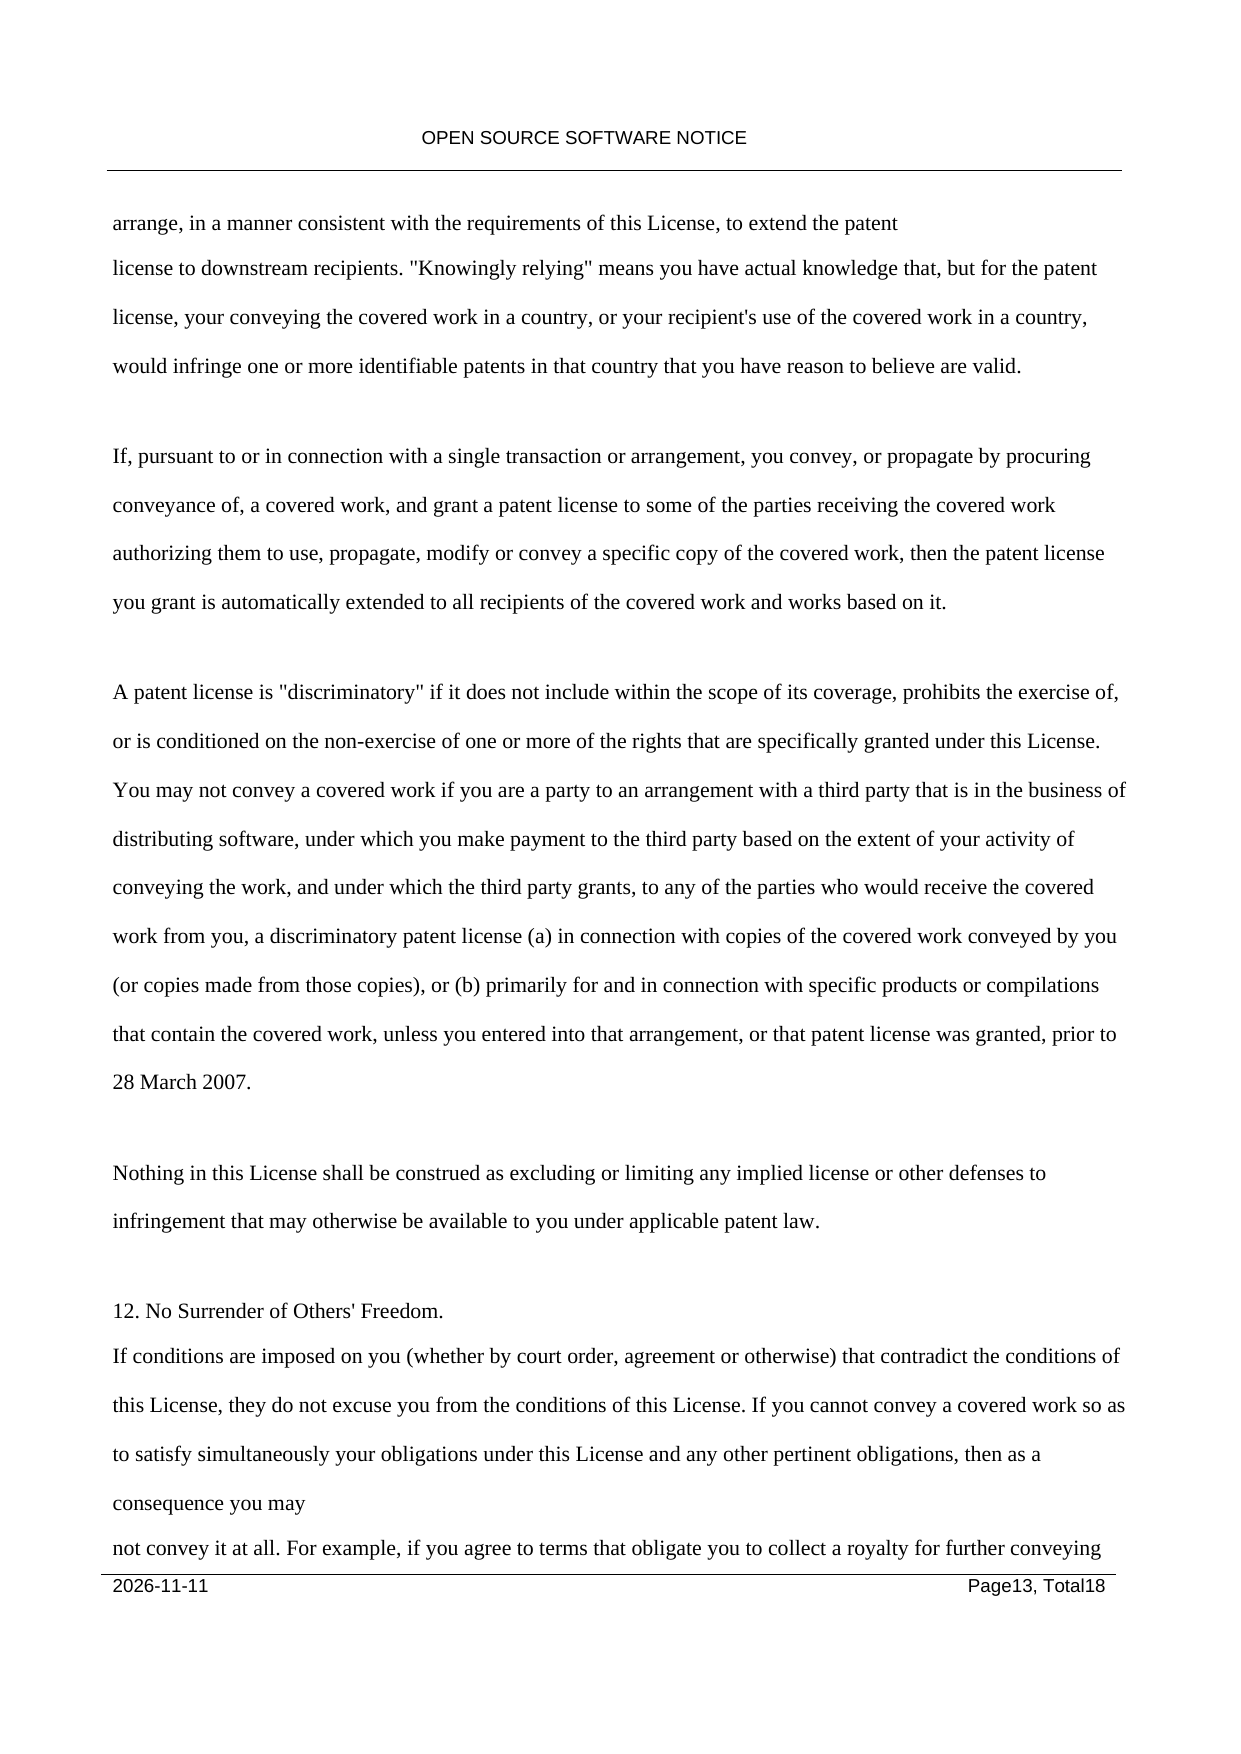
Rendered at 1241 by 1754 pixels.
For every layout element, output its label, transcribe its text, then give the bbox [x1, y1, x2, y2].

text If conditions are imposed on you (whether by court order, agreement or otherwise) that contradict the conditions of this License, they do not excuse you from the conditions of this License. If you cannot convey a covered work so as to satisfy simultaneously your obligations under this License and any other pertinent obligations, then as a consequence you may [112, 1340, 1128, 1519]
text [112, 1531, 1128, 1564]
text license to downstream recipients. "Knowingly relying" means you have actual knowledge that, but for the patent license, your conveying the covered work in a country, or your recipient's use of the covered work in a country, would infringe one or more identifiable patents in that country that you have reason to believe are valid. [112, 251, 1128, 381]
text Nothing in this License shall be construed as excluding or limiting any implied license or other defenses to infringement that may otherwise be available to you under applicable patent law. [112, 1156, 1128, 1237]
text 12. No Surrender of Others' Freedom. [112, 1295, 1128, 1327]
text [112, 206, 1128, 239]
text If, pursuant to or in connection with a single transaction or arrangement, you convey, or propagate by procuring conveyance of, a covered work, and grant a patent license to some of the parties receiving the covered work authorizing them to use, propagate, modify or convey a specific copy of the covered work, then the patent license you grant is automatically extended to all recipients of the covered work and works based on it. [112, 439, 1128, 618]
text A patent license is "discriminatory" if it does not include within the scope of its coverage, prohibits the exercise of, or is conditioned on the non-exercise of one or more of the rights that are specifically granted under this License. You may not convey a covered work if you are a party to an arrangement with a third party that is in the business of distributing software, under which you make payment to the third party based on the extent of your activity of conveying the work, and under which the third party grants, to any of the parties who would receive the covered work from you, a discriminatory patent license (a) in connection with copies of the covered work conveyed by you (or copies made from those copies), or (b) primarily for and in connection with specific products or compilations that contain the covered work, unless you entered into that arrangement, or that patent license was granted, prior to 28 March 2007. [112, 676, 1128, 1098]
